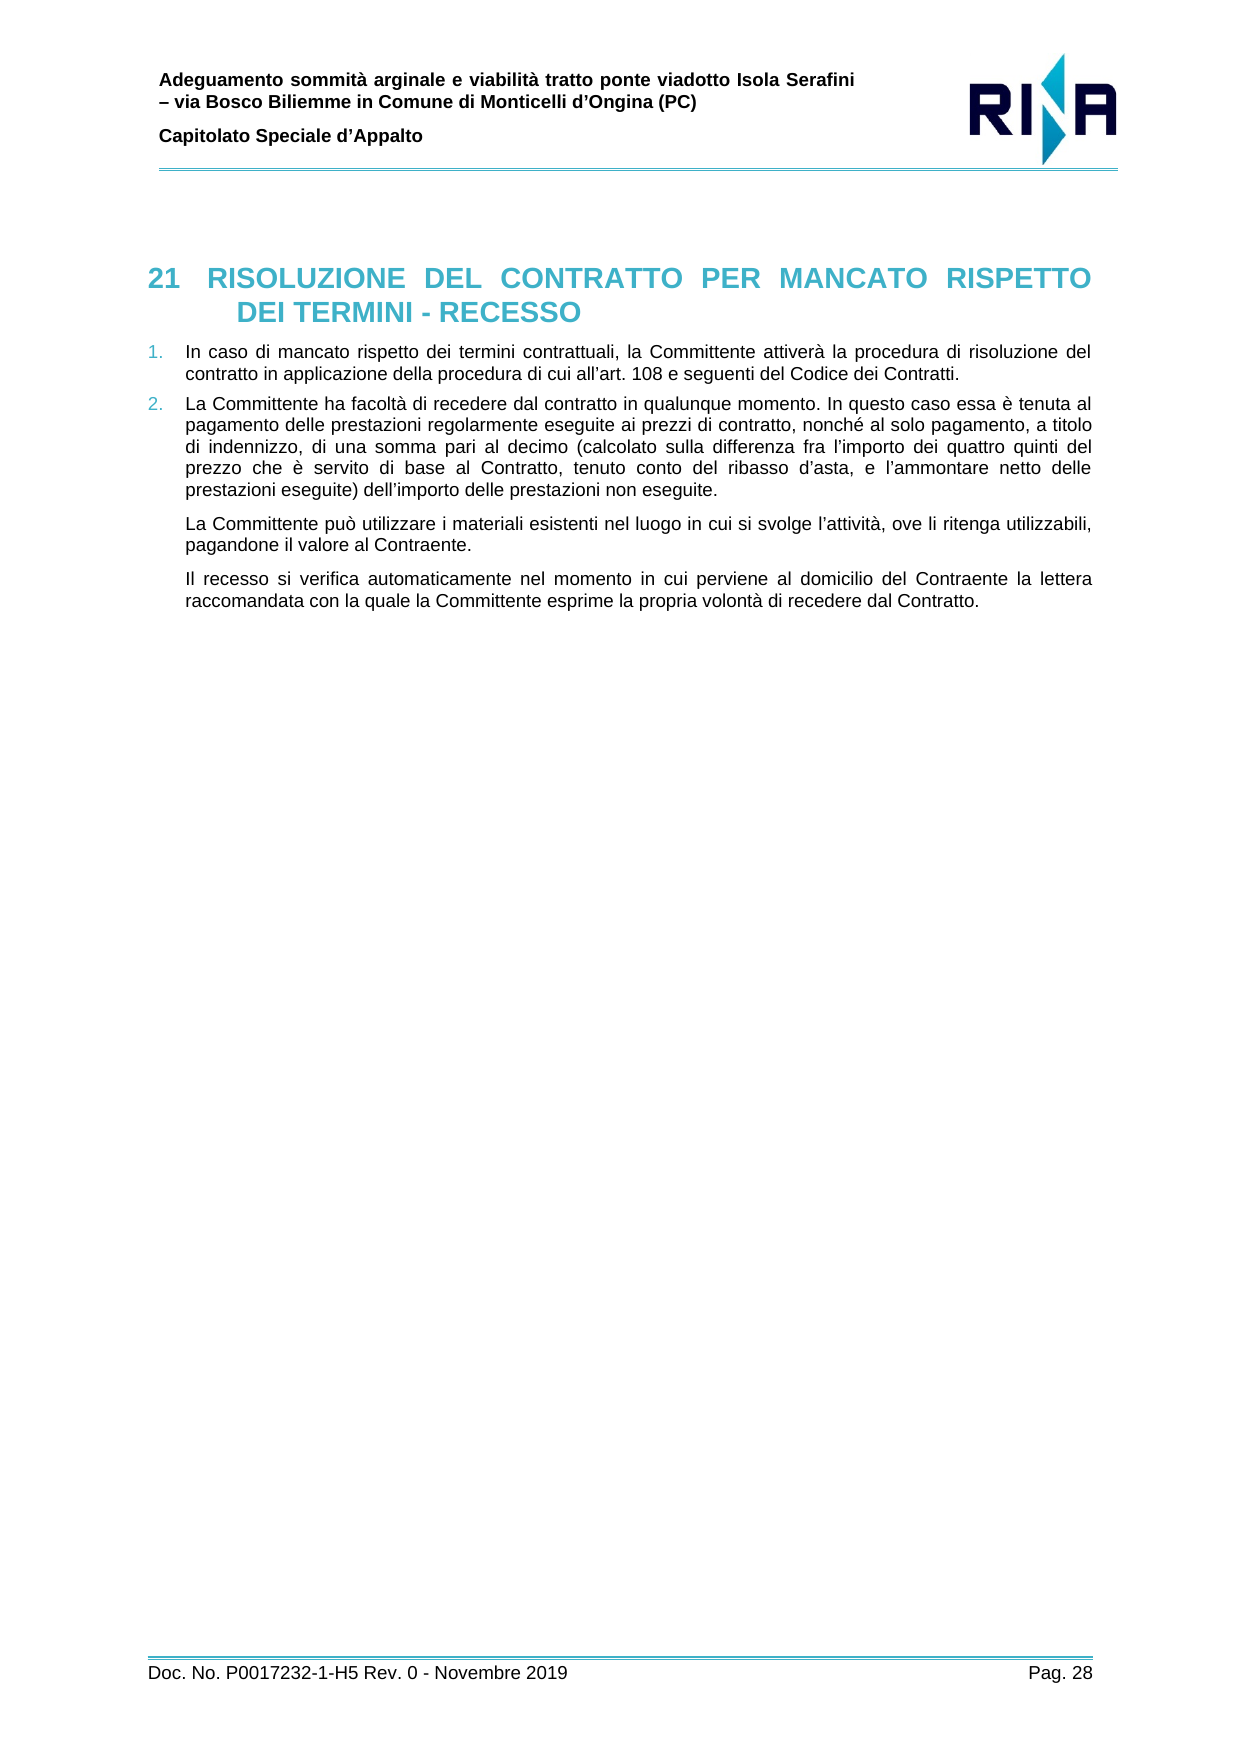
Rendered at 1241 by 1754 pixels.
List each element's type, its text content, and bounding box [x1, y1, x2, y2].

text Il recesso si verifica automaticamente nel momento in cui perviene al domicilio del Contraente la lettera raccomandata con la quale la Committente esprime la propria volontà di recedere dal Contratto. [185, 568, 1093, 611]
list In caso di mancato rispetto dei termini contrattuali, la Committente attiverà la procedura di risoluzione del contratto in applicazione della procedura di cui all’art. 108 e seguenti del Codice dei Contratti. [148, 341, 1093, 384]
text La Committente può utilizzare i materiali esistenti nel luogo in cui si svolge l’attività, ove li ritenga utilizzabili, pagandone il valore al Contraente. [185, 513, 1093, 556]
picture [969, 53, 1117, 165]
text La Committente ha facoltà di recedere dal contratto in qualunque momento. In questo caso essa è tenuta al pagamento delle prestazioni regolarmente eseguite ai prezzi di contratto, nonché al solo pagamento, a titolo di indennizzo, di una somma pari al decimo (calcolato sulla differenza fra l’importo dei quattro quinti del prezzo che è servito di base al Contratto, tenuto conto del ribasso d’asta, e l’ammontare netto delle prestazioni eseguite) dell’importo delle prestazioni non eseguite. [148, 392, 1093, 500]
subtitle Risoluzione del contratto per mancato rispetto dei termini - Recesso [148, 261, 1093, 328]
